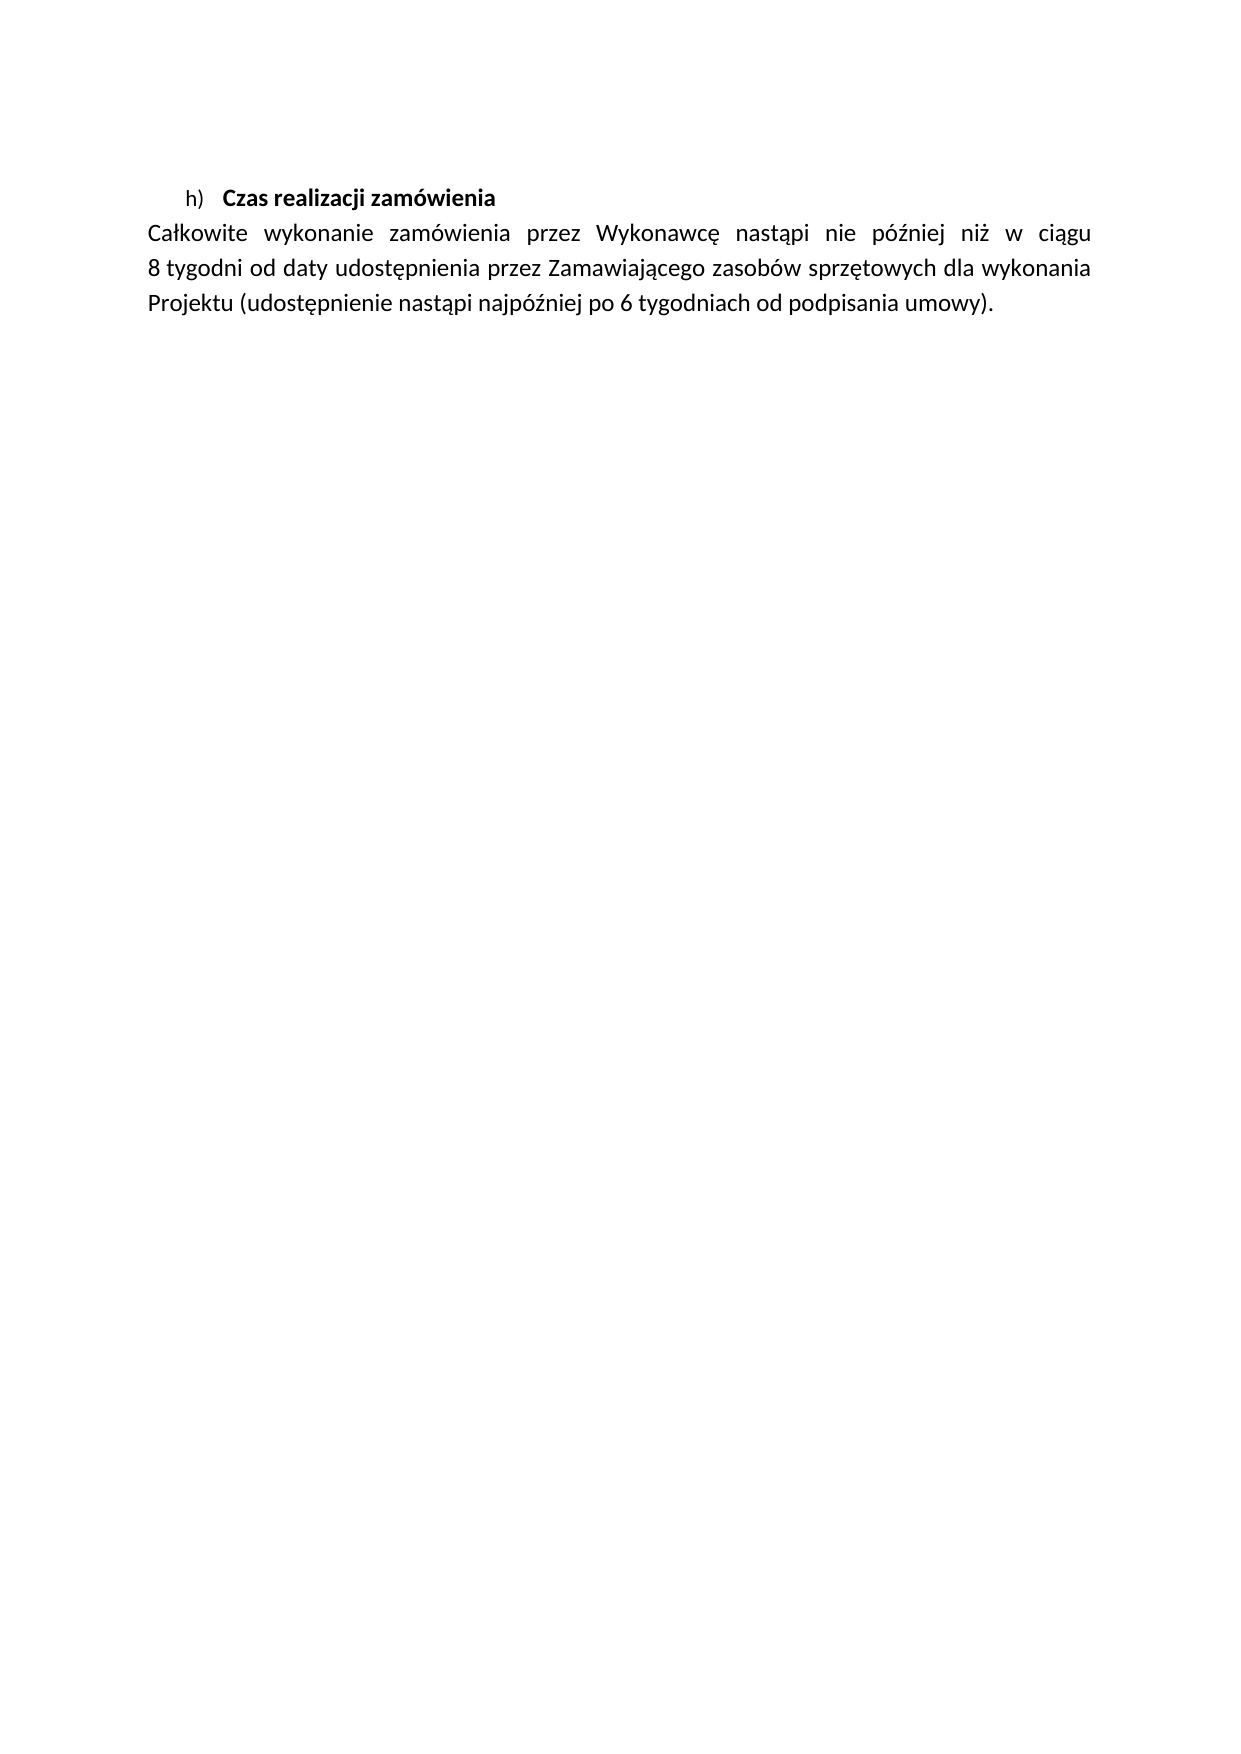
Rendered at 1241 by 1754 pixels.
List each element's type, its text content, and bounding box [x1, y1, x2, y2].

text Całkowite wykonanie zamówienia przez Wykonawcę nastąpi nie później niż w ciągu 8 tygodni od daty udostępnienia przez Zamawiającego zasobów sprzętowych dla wykonania Projektu (udostępnienie nastąpi najpóźniej po 6 tygodniach od podpisania umowy). [148, 218, 1093, 318]
list Czas realizacji zamówienia [185, 183, 1093, 213]
